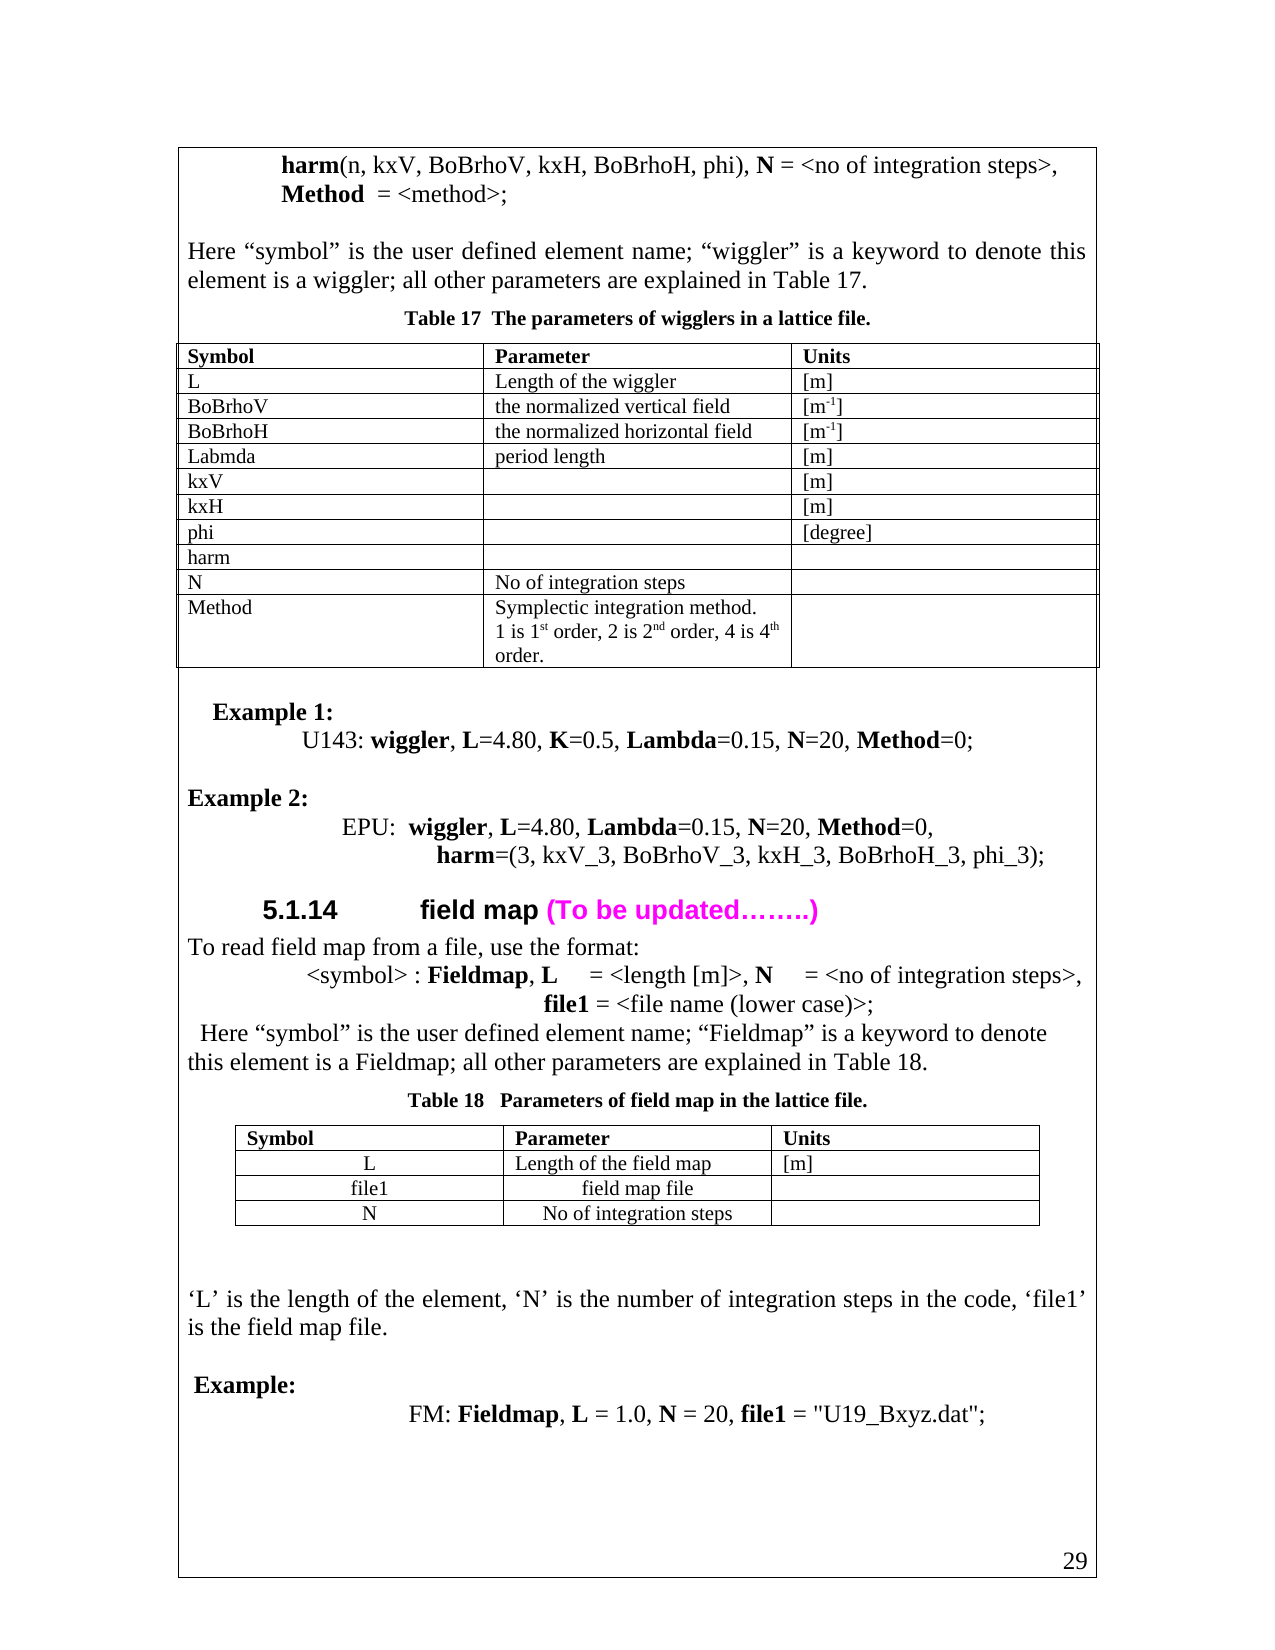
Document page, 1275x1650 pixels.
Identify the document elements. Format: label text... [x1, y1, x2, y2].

text harm=(3, kxV_3, BoBrhoV_3, kxH_3, BoBrhoH_3, phi_3); [187, 841, 1088, 869]
text harm(n, kxV, BoBrhoV, kxH, BoBrhoH, phi), N = <no of integration steps>, [187, 150, 1088, 179]
table_header Units [772, 1126, 1039, 1150]
table_cell L [236, 1151, 503, 1175]
table_cell the normalized horizontal field [484, 419, 791, 443]
table_cell N [236, 1201, 503, 1225]
table_cell harm [179, 545, 483, 569]
text Example: [187, 1370, 1088, 1399]
table_cell [m] [792, 469, 1096, 493]
table_cell [772, 1176, 1039, 1200]
table_cell [484, 545, 791, 569]
text <symbol> : Fieldmap, L = <length [m]>, N = <no of integration steps>, [306, 961, 1088, 989]
table_cell [792, 570, 1096, 594]
subtitle field map (To be updated……..) [262, 894, 1088, 926]
text ‘L’ is the length of the element, ‘N’ is the number of integration steps in the code, ‘file1’ is the field map file. [187, 1284, 1088, 1341]
table_cell [772, 1201, 1039, 1225]
table_cell phi [179, 520, 483, 544]
table_cell [484, 520, 791, 544]
table_cell period length [484, 444, 791, 468]
table_cell [m-1] [792, 419, 1096, 443]
table_cell N [179, 570, 483, 594]
table_cell [484, 495, 791, 518]
table_cell [792, 545, 1096, 569]
table_cell BoBrhoV [179, 394, 483, 418]
text Example 2: [187, 783, 1088, 812]
text file1 = <file name (lower case)>; [306, 989, 1088, 1018]
table_cell [484, 469, 791, 493]
text U143: wiggler, L=4.80, K=0.5, Lambda=0.15, N=20, Method=0; [187, 726, 1088, 754]
table_cell [m-1] [792, 394, 1096, 418]
table_cell L [179, 369, 483, 393]
table_cell BoBrhoH [179, 419, 483, 443]
table_cell No of integration steps [484, 570, 791, 594]
text Method = <method>; [187, 179, 1088, 207]
table_header Symbol [179, 344, 483, 368]
table_cell [degree] [792, 520, 1096, 544]
text Here “symbol” is the user defined element name; “Fieldmap” is a keyword to denote this element is a Fieldmap; all other parameters are explained in Table 18. [187, 1018, 1088, 1076]
text FM: Fieldmap, L = 1.0, N = 20, file1 = "U19_Bxyz.dat"; [306, 1399, 1088, 1427]
table_cell Labmda [179, 444, 483, 468]
table_header Parameter [504, 1126, 771, 1150]
text Table 18 Parameters of field map in the lattice file. [187, 1088, 1088, 1112]
table_header Symbol [236, 1126, 503, 1150]
table_cell the normalized vertical field [484, 394, 791, 418]
table_cell kxH [179, 495, 483, 518]
table_cell field map file [504, 1176, 771, 1200]
table_cell Length of the field map [504, 1151, 771, 1175]
text Example 1: [187, 697, 1088, 726]
table_cell file1 [236, 1176, 503, 1200]
text Here “symbol” is the user defined element name; “wiggler” is a keyword to denote this element is a wiggler; all other parameters are explained in Table 17. [187, 236, 1088, 294]
table_cell [m] [772, 1151, 1039, 1175]
text Table 17 The parameters of wigglers in a lattice file. [187, 306, 1088, 330]
table_cell [792, 595, 1096, 667]
table_cell [m] [792, 444, 1096, 468]
table_cell Symplectic integration method. 1 is 1st order, 2 is 2nd order, 4 is 4th order. [484, 595, 791, 667]
table_cell kxV [179, 469, 483, 493]
table_header Units [792, 344, 1096, 368]
table_cell [m] [792, 369, 1096, 393]
text To read field map from a file, use the format: [187, 932, 1088, 961]
table_cell [m] [792, 495, 1096, 518]
table_cell No of integration steps [504, 1201, 771, 1225]
table_cell Method [179, 595, 483, 667]
table_cell Length of the wiggler [484, 369, 791, 393]
text EPU: wiggler, L=4.80, Lambda=0.15, N=20, Method=0, [187, 812, 1088, 841]
table_header Parameter [484, 344, 791, 368]
